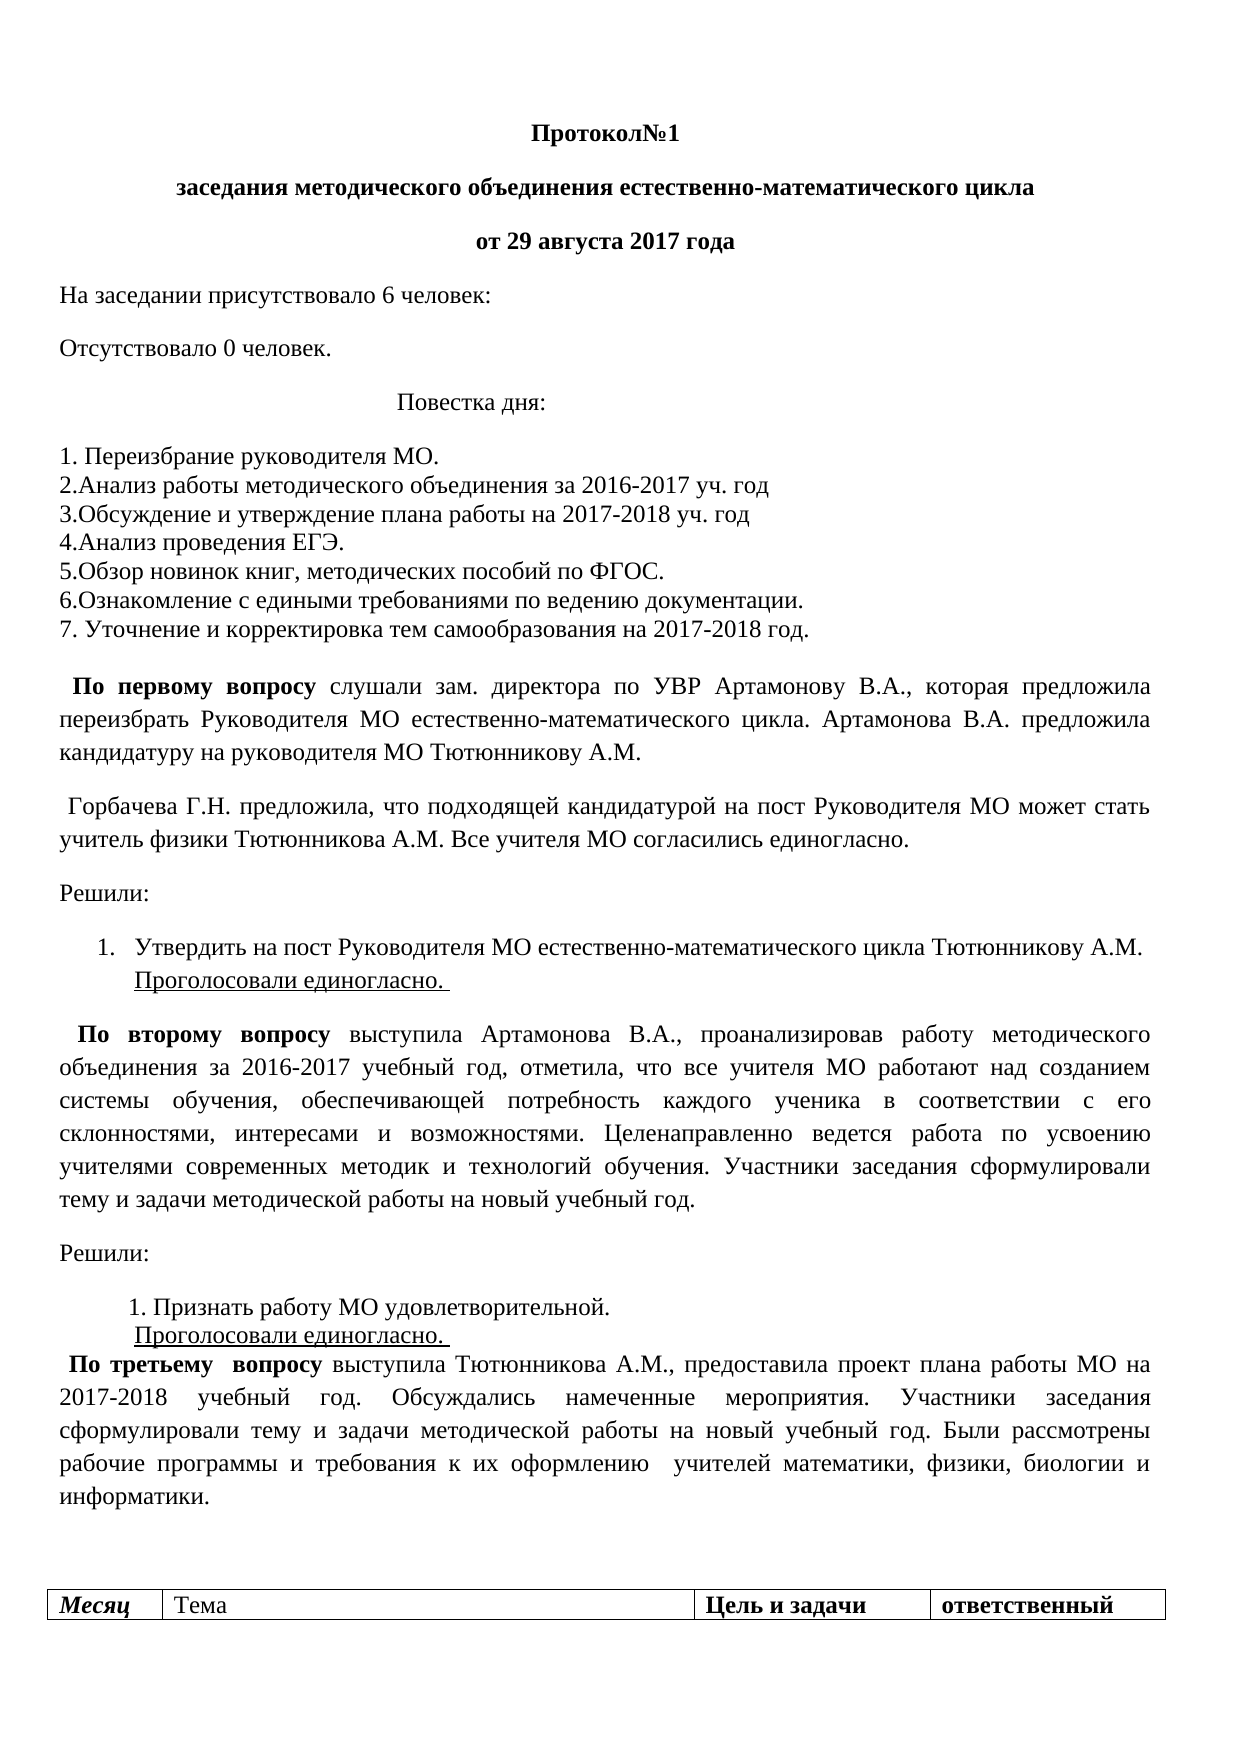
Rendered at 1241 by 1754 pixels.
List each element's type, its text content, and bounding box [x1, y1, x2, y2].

text Повестка дня: [59, 387, 1152, 416]
text Горбачева Г.Н. предложила, что подходящей кандидатурой на пост Руководителя МО может стать учитель физики Тютюнникова А.М. Все учителя МО согласились единогласно. [59, 791, 1152, 853]
text Решили: [59, 878, 1152, 907]
text На заседании присутствовало 6 человек: [59, 280, 1152, 308]
text По первому вопросу слушали зам. директора по УВР Артамонову В.А., которая предложила переизбрать Руководителя МО естественно-математического цикла. Артамонова В.А. предложила кандидатуру на руководителя МО Тютюнникову А.М. [59, 671, 1152, 766]
text 6.Ознакомление с едиными требованиями по ведению документации. [59, 585, 1152, 614]
text 2.Анализ работы методического объединения за 2016-2017 уч. год [59, 470, 1152, 499]
table_header Цель и задачи [695, 1590, 930, 1619]
text Отсутствовало 0 человек. [59, 333, 1152, 362]
text 7. Уточнение и корректировка тем самообразования на 2017-2018 год. [59, 614, 1152, 642]
text от 29 августа 2017 года [59, 226, 1152, 254]
text По второму вопросу выступила Артамонова В.А., проанализировав работу методического объединения за 2016-2017 учебный год, отметила, что все учителя МО работают над созданием системы обучения, обеспечивающей потребность каждого ученика в соответствии с его склонностями, интересами и возможностями. Целенаправленно ведется работа по усвоению учителями современных методик и технологий обучения. Участники заседания сформулировали тему и задачи методической работы на новый учебный год. [59, 1019, 1152, 1213]
text заседания методического объединения естественно-математического цикла [59, 172, 1152, 201]
list Проголосовали единогласно. [134, 1320, 1152, 1349]
text По третьему вопросу выступила Тютюнникова А.М., предоставила проект плана работы МО на 2017-2018 учебный год. Обсуждались намеченные мероприятия. Участники заседания сформулировали тему и задачи методической работы на новый учебный год. Были рассмотрены рабочие программы и требования к их оформлению учителей математики, физики, биологии и информатики. [59, 1349, 1152, 1510]
text Решили: [59, 1238, 1152, 1266]
text 1. Переизбрание руководителя МО. [59, 441, 1152, 470]
list Проголосовали единогласно. [134, 965, 1152, 994]
text 1. Признать работу МО удовлетворительной. [59, 1292, 1152, 1320]
text 3.Обсуждение и утверждение плана работы на 2017-2018 уч. год [59, 499, 1152, 527]
table_header ответственный [931, 1590, 1165, 1619]
text 5.Обзор новинок книг, методических пособий по ФГОС. [59, 556, 1152, 585]
table_header Тема [163, 1590, 694, 1619]
table_header Месяц [48, 1590, 162, 1619]
list Утвердить на пост Руководителя МО естественно-математического цикла Тютюнникову А.М. [97, 932, 1152, 961]
text 4.Анализ проведения ЕГЭ. [59, 527, 1152, 556]
text Протокол№1 [59, 118, 1152, 147]
